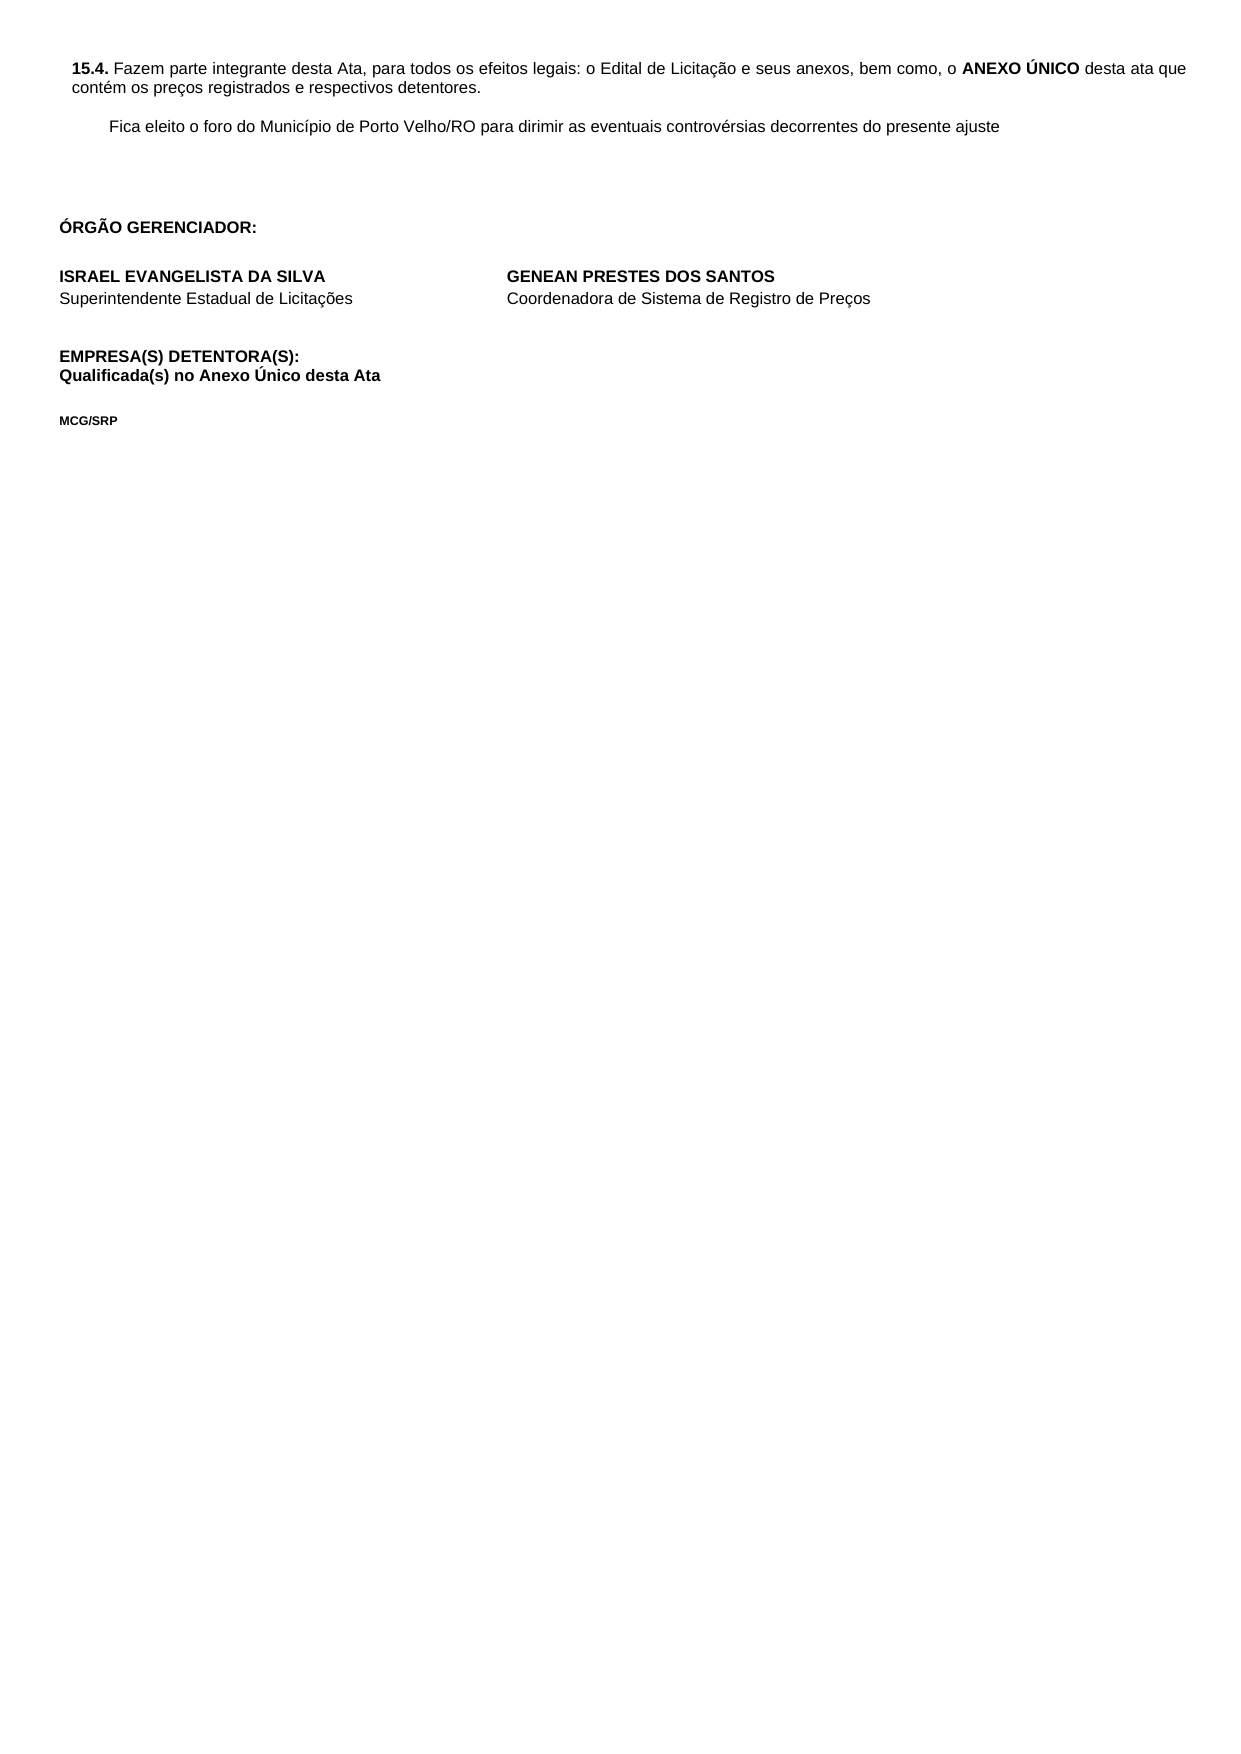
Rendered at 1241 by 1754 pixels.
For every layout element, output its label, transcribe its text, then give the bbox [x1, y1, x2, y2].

text ÓRGÃO GERENCIADOR: [59, 218, 1194, 237]
text Fica eleito o foro do Município de Porto Velho/RO para dirimir as eventuais controvérsias decorrentes do presente ajuste [72, 117, 1186, 136]
text ISRAEL EVANGELISTA DA SILVA GENEAN PRESTES DOS SANTOS [59, 257, 1194, 289]
text Superintendente Estadual de Licitações Coordenadora de Sistema de Registro de Preços [59, 289, 1194, 308]
text Qualificada(s) no Anexo Único desta Ata [59, 366, 1194, 385]
text EMPRESA(S) DETENTORA(S): [59, 346, 1194, 366]
text MCG/SRP [59, 413, 1194, 428]
text 15.4. Fazem parte integrante desta Ata, para todos os efeitos legais: o Edital de Licitação e seus anexos, bem como, o ANEXO ÚNICO desta ata que contém os preços registrados e respectivos detentores. [72, 59, 1186, 97]
